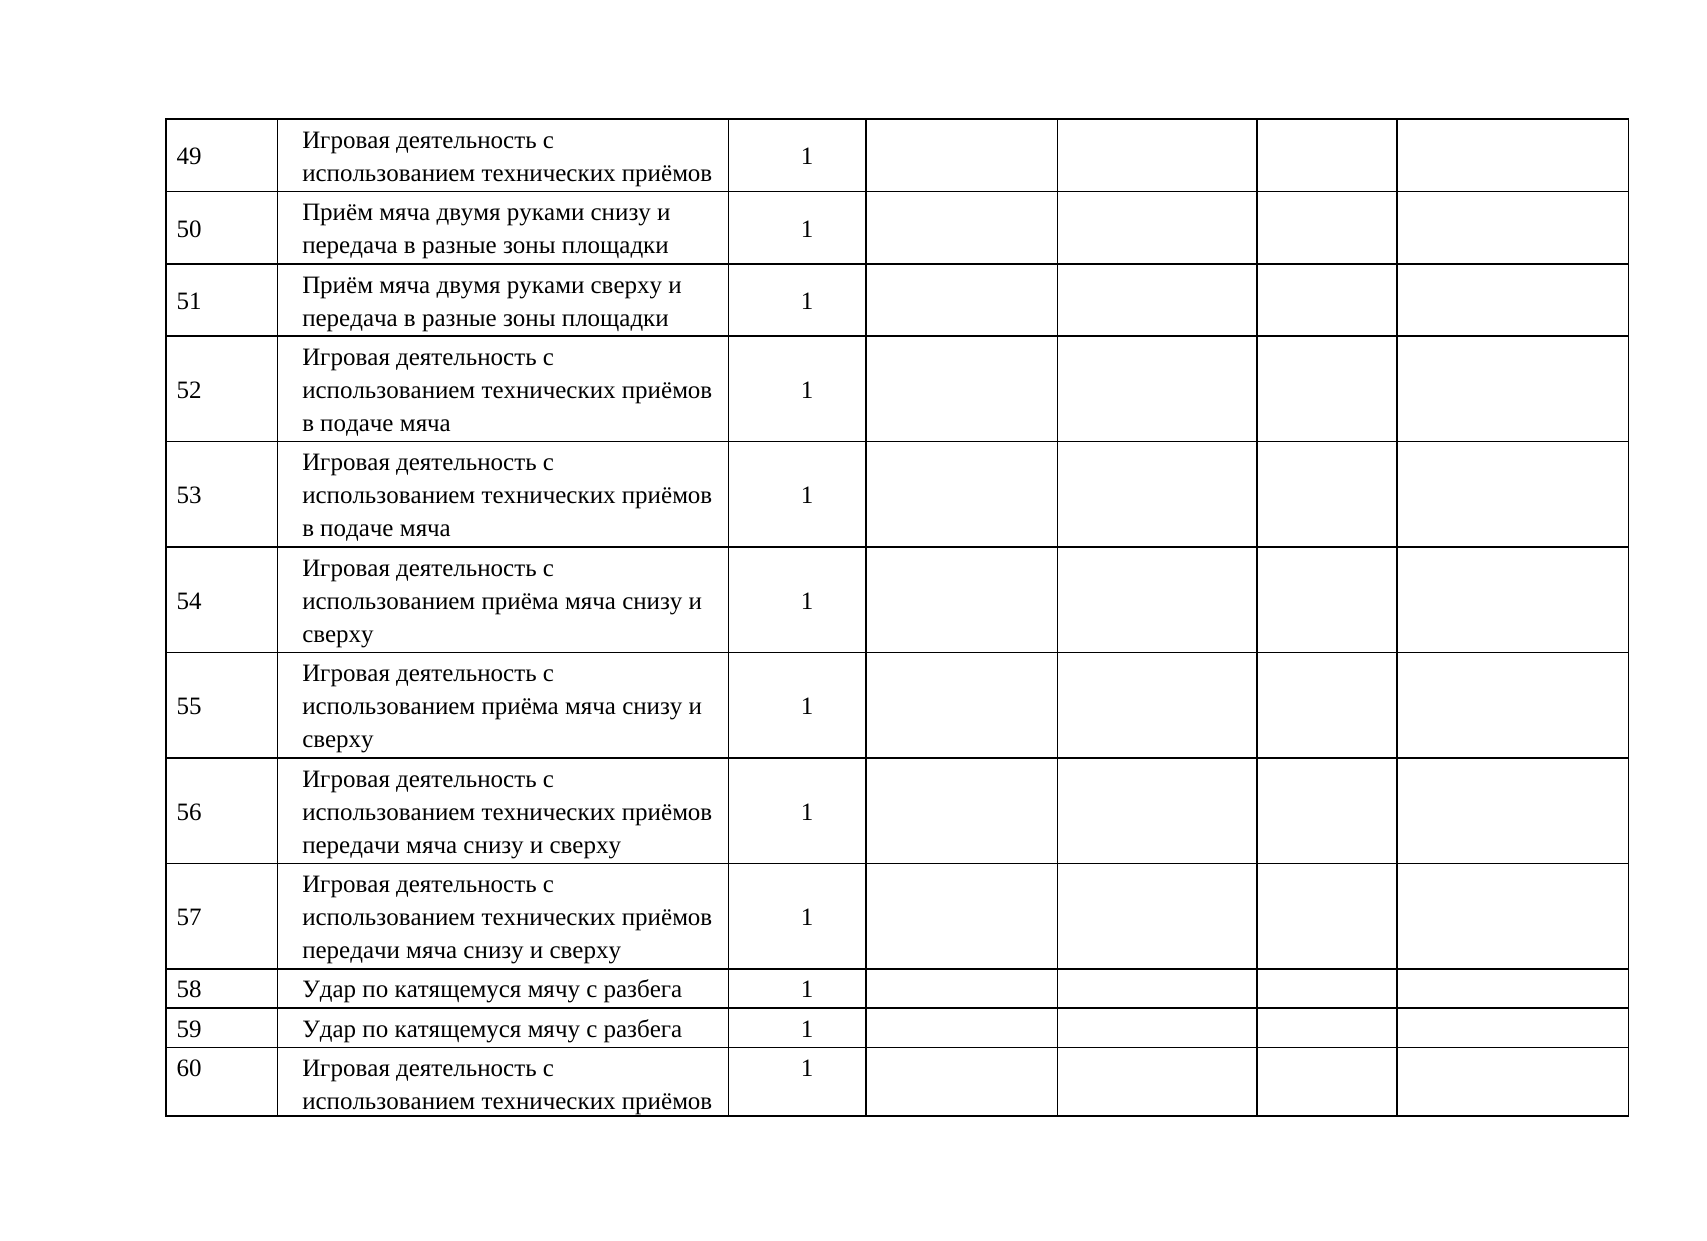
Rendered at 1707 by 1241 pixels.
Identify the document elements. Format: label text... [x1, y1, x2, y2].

table_cell [1258, 120, 1396, 191]
table_cell [1258, 759, 1396, 862]
table_cell 1 [729, 653, 865, 757]
table_cell 49 [167, 120, 277, 191]
table_cell 1 [729, 120, 865, 191]
table_cell [1398, 759, 1628, 862]
table_cell [1398, 265, 1628, 335]
table_cell [1258, 337, 1396, 441]
table_cell 1 [729, 548, 865, 652]
table_cell [1398, 653, 1628, 757]
table_cell 55 [167, 653, 277, 757]
table_cell [1258, 265, 1396, 335]
table_cell Удар по катящемуся мячу с разбега [278, 1009, 728, 1047]
table_cell [1058, 265, 1256, 335]
table_cell 50 [167, 192, 277, 263]
table_cell 53 [167, 442, 277, 546]
table_cell [867, 265, 1057, 335]
table_cell [867, 759, 1057, 862]
table_cell [867, 120, 1057, 191]
table_cell Игровая деятельность с использованием приёма мяча снизу и сверху [278, 653, 728, 757]
table_cell Игровая деятельность с использованием приёма мяча снизу и сверху [278, 548, 728, 652]
table_cell Игровая деятельность с использованием технических приёмов в подаче мяча [278, 337, 728, 441]
table_cell 1 [729, 864, 865, 968]
table_cell 1 [729, 1048, 865, 1115]
table_cell 1 [729, 759, 865, 862]
table_cell [1058, 1048, 1256, 1115]
table_cell [1058, 337, 1256, 441]
table_cell [1398, 192, 1628, 263]
table_cell [1258, 442, 1396, 546]
table_cell [1058, 120, 1256, 191]
table_cell [867, 864, 1057, 968]
table_cell [1058, 759, 1256, 862]
table_cell [867, 1048, 1057, 1115]
table_cell 52 [167, 337, 277, 441]
table_cell [1398, 970, 1628, 1007]
table_cell [1398, 548, 1628, 652]
table_cell [1058, 442, 1256, 546]
table_cell [1398, 1048, 1628, 1115]
table_cell [867, 442, 1057, 546]
table_cell [1398, 120, 1628, 191]
table_cell Приём мяча двумя руками снизу и передача в разные зоны площадки [278, 192, 728, 263]
table_cell [1258, 970, 1396, 1007]
table_cell 60 [167, 1048, 277, 1115]
table_cell [867, 337, 1057, 441]
table_cell [867, 192, 1057, 263]
table_cell 1 [729, 337, 865, 441]
table_cell 54 [167, 548, 277, 652]
table_cell [1258, 1048, 1396, 1115]
table_cell [1398, 864, 1628, 968]
table_cell 1 [729, 192, 865, 263]
table_cell 1 [729, 265, 865, 335]
table_cell 1 [729, 1009, 865, 1047]
table_cell [1058, 548, 1256, 652]
table_cell [1058, 864, 1256, 968]
table_cell [1398, 1009, 1628, 1047]
table_cell [1058, 970, 1256, 1007]
table_cell Приём мяча двумя руками сверху и передача в разные зоны площадки [278, 265, 728, 335]
table_cell Игровая деятельность с использованием технических приёмов передачи мяча снизу и сверху [278, 759, 728, 862]
table_cell [1258, 653, 1396, 757]
table_cell 1 [729, 442, 865, 546]
table_cell [1058, 653, 1256, 757]
table_cell [867, 548, 1057, 652]
table_cell [1258, 548, 1396, 652]
table_cell 56 [167, 759, 277, 862]
table_cell 51 [167, 265, 277, 335]
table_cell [278, 120, 728, 191]
table_cell [1398, 337, 1628, 441]
table_cell [1258, 864, 1396, 968]
table_cell [1398, 442, 1628, 546]
table_cell 59 [167, 1009, 277, 1047]
table_cell [1058, 1009, 1256, 1047]
table_cell Игровая деятельность с использованием технических приёмов передачи мяча снизу и сверху [278, 864, 728, 968]
table_cell [867, 1009, 1057, 1047]
table_cell Игровая деятельность с использованием технических приёмов в подаче мяча [278, 442, 728, 546]
table_cell [867, 653, 1057, 757]
table_cell 57 [167, 864, 277, 968]
table_cell [1058, 192, 1256, 263]
table_cell 1 [729, 970, 865, 1007]
table_cell Удар по катящемуся мячу с разбега [278, 970, 728, 1007]
table_cell 58 [167, 970, 277, 1007]
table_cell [278, 1048, 728, 1115]
table_cell [1258, 192, 1396, 263]
table_cell [1258, 1009, 1396, 1047]
table_cell [867, 970, 1057, 1007]
